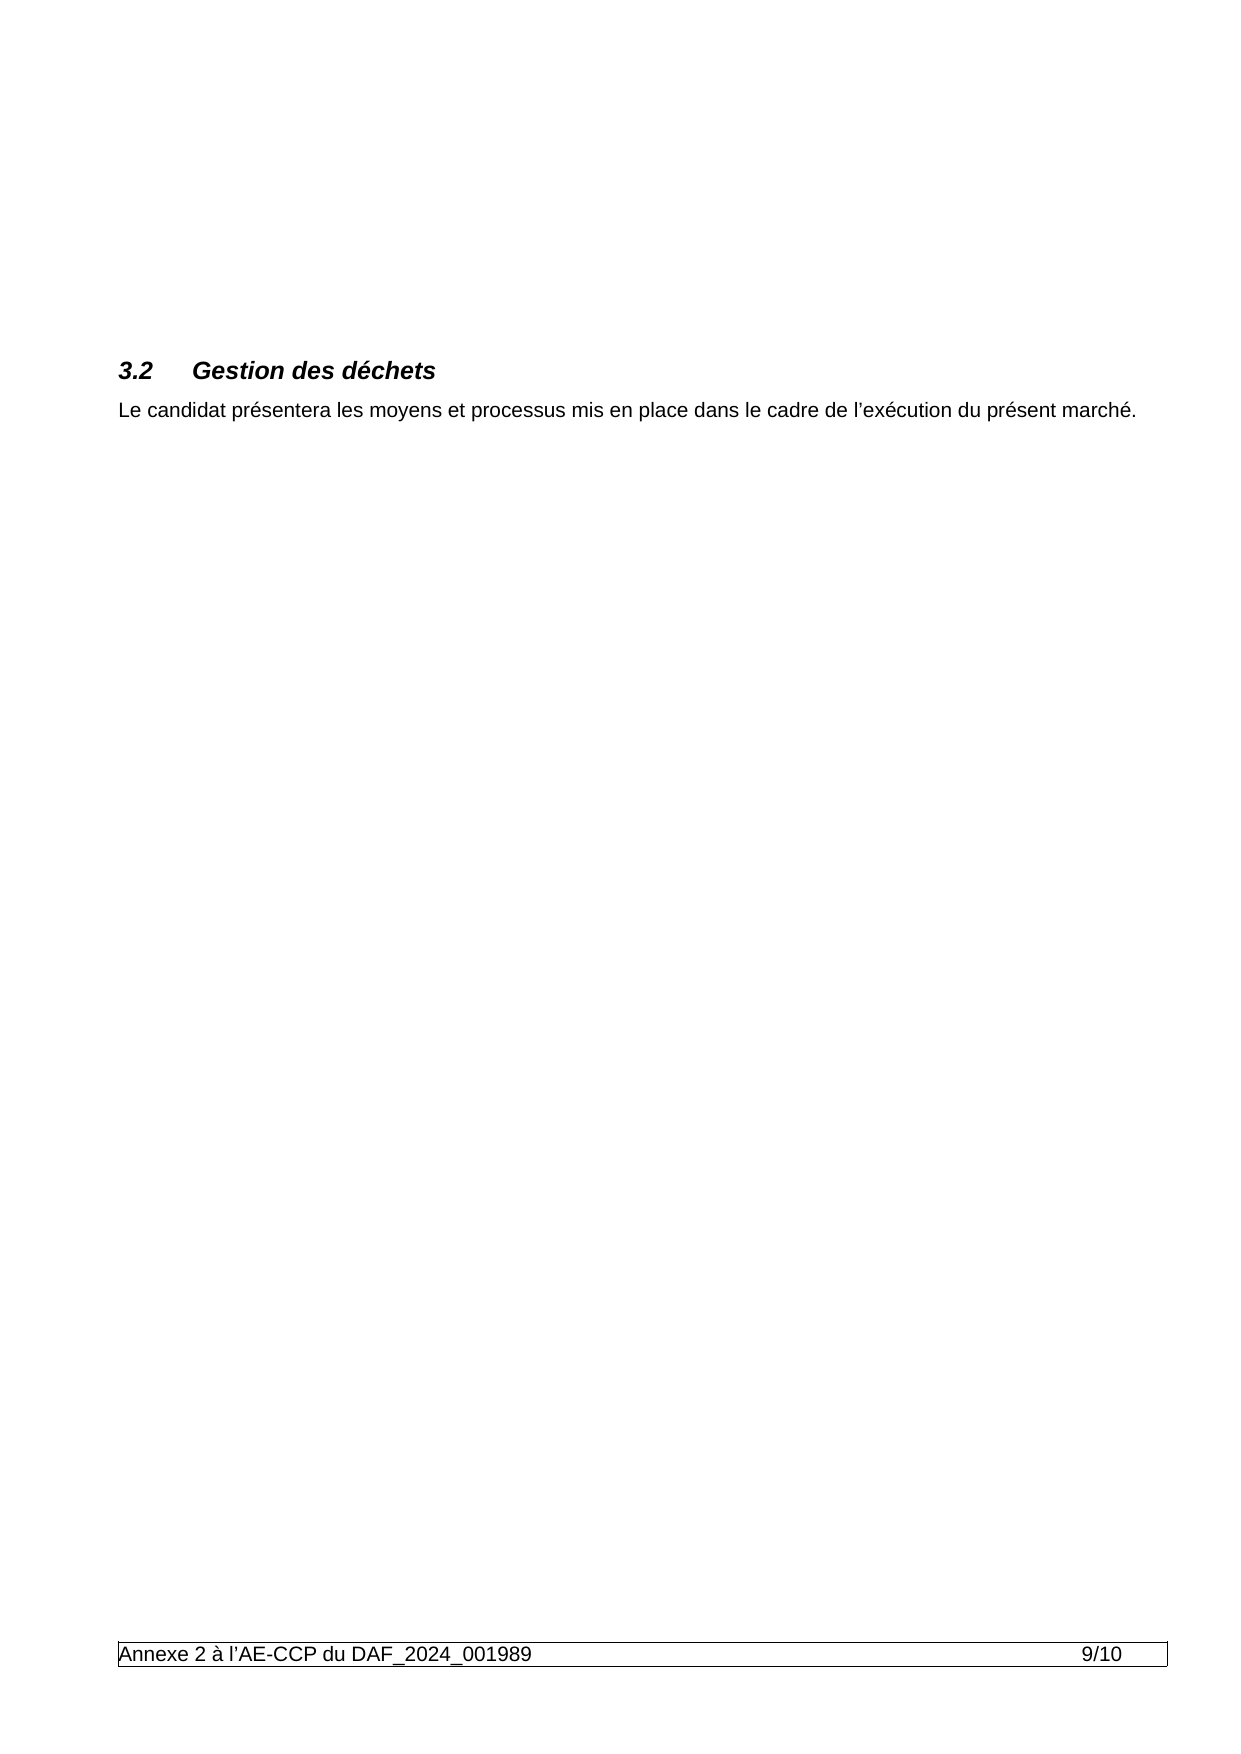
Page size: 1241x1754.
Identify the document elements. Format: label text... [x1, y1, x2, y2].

text Le candidat présentera les moyens et processus mis en place dans le cadre de l’exécution du présent marché. [118, 398, 1167, 422]
subtitle Gestion des déchets [118, 356, 1167, 385]
